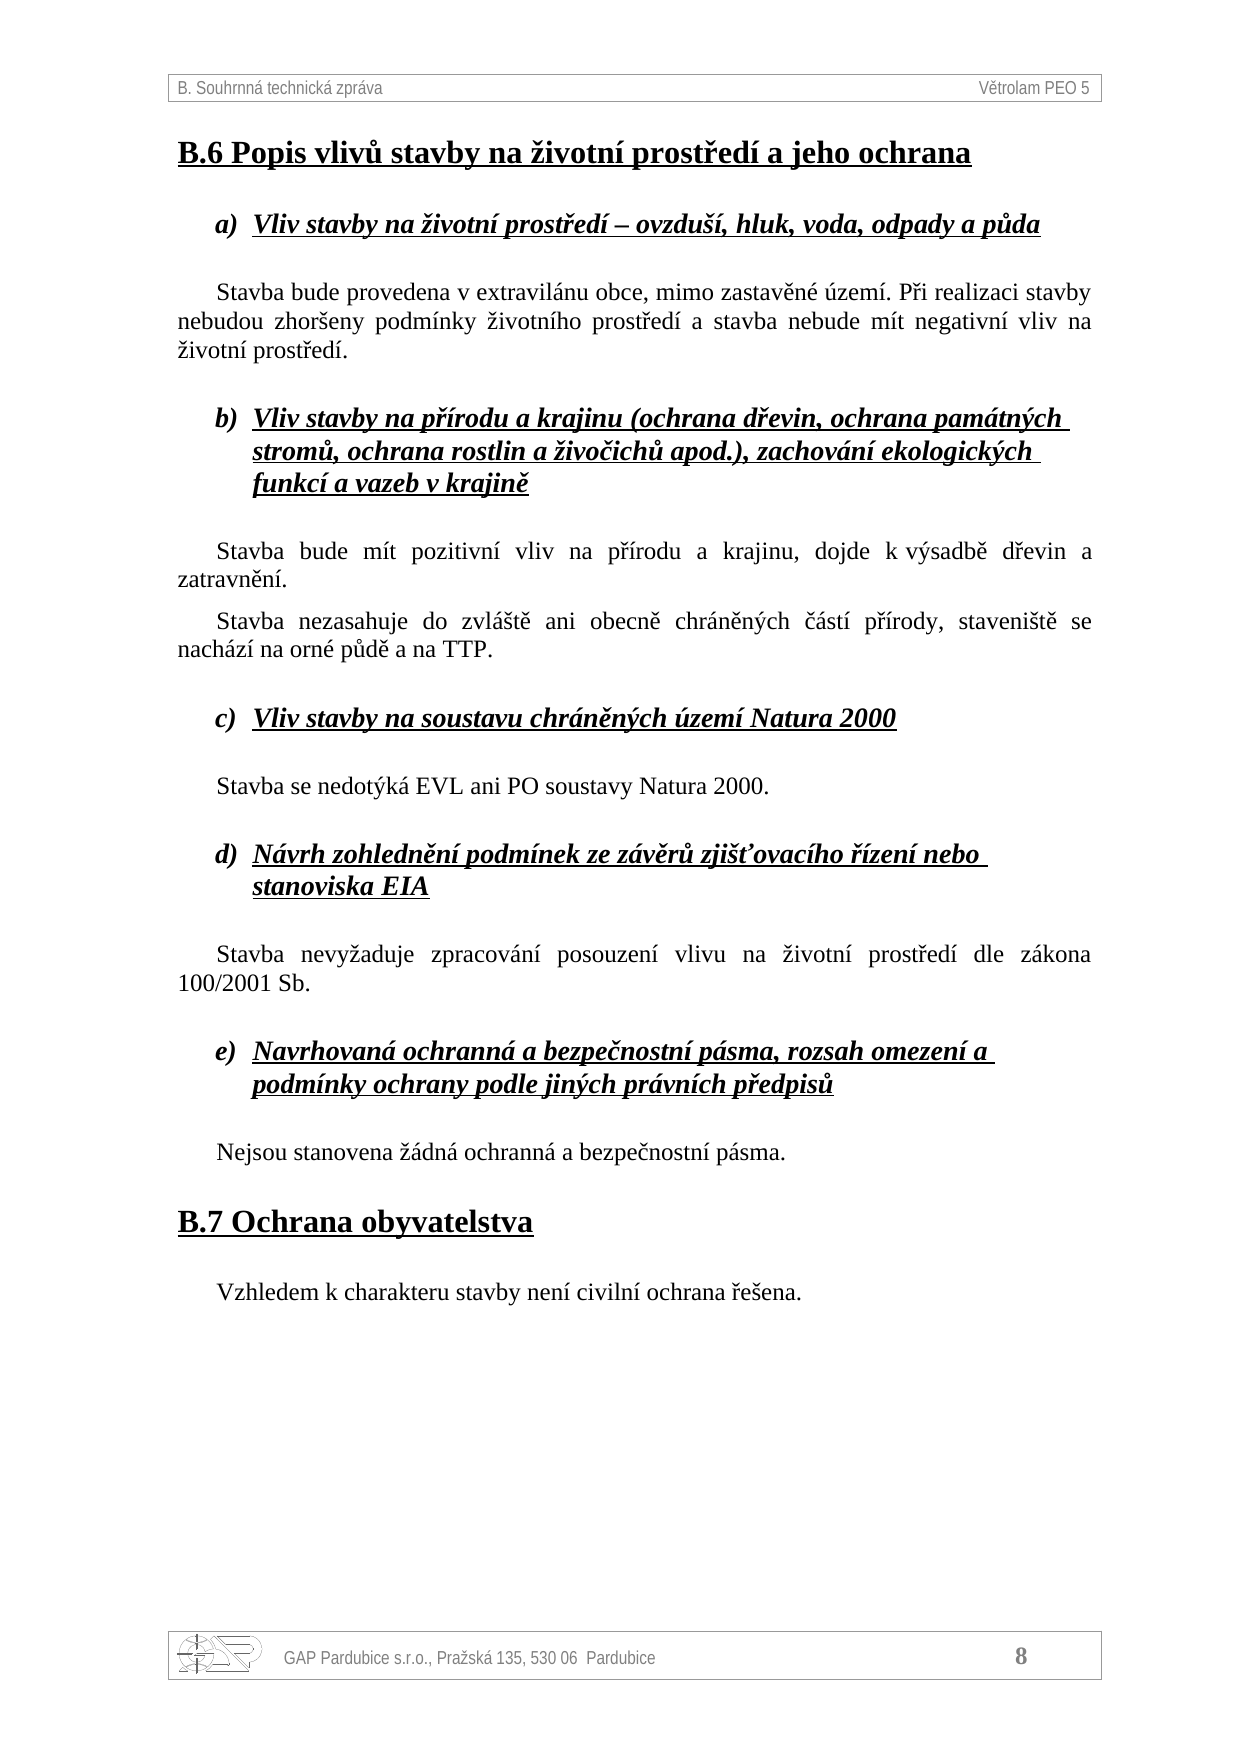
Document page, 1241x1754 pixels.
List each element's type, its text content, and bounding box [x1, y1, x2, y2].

text Stavba se nedotýká EVL ani PO soustavy Natura 2000. [177, 771, 1092, 799]
list Vliv stavby na soustavu chráněných území Natura 2000 [215, 701, 1092, 733]
text Stavba nezasahuje do zvláště ani obecně chráněných částí přírody, staveniště se nachází na orné půdě a na TTP. [177, 606, 1092, 663]
list Navrhovaná ochranná a bezpečnostní pásma, rozsah omezení a podmínky ochrany podle jiných právních předpisů [215, 1034, 1092, 1099]
text Stavba bude mít pozitivní vliv na přírodu a krajinu, dojde k výsadbě dřevin a zatravnění. [177, 536, 1092, 593]
text Stavba nevyžaduje zpracování posouzení vlivu na životní prostředí dle zákona 100/2001 Sb. [177, 939, 1092, 997]
list Vliv stavby na životní prostředí – ovzduší, hluk, voda, odpady a půda [215, 207, 1092, 240]
text Stavba bude provedena v extravilánu obce, mimo zastavěné území. Při realizaci stavby nebudou zhoršeny podmínky životního prostředí a stavba nebude mít negativní vliv na životní prostředí. [177, 277, 1092, 364]
list Návrh zohlednění podmínek ze závěrů zjišťovacího řízení nebo stanoviska EIA [215, 837, 1092, 902]
text B.7 Ochrana obyvatelstva [177, 1203, 1092, 1240]
list Vliv stavby na přírodu a krajinu (ochrana dřevin, ochrana památných stromů, ochrana rostlin a živočichů apod.), zachování ekologických funkcí a vazeb v krajině [215, 401, 1092, 498]
text B.6 Popis vlivů stavby na životní prostředí a jeho ochrana [177, 133, 1092, 170]
text Nejsou stanovena žádná ochranná a bezpečnostní pásma. [177, 1137, 1092, 1165]
text Vzhledem k charakteru stavby není civilní ochrana řešena. [177, 1277, 1092, 1306]
